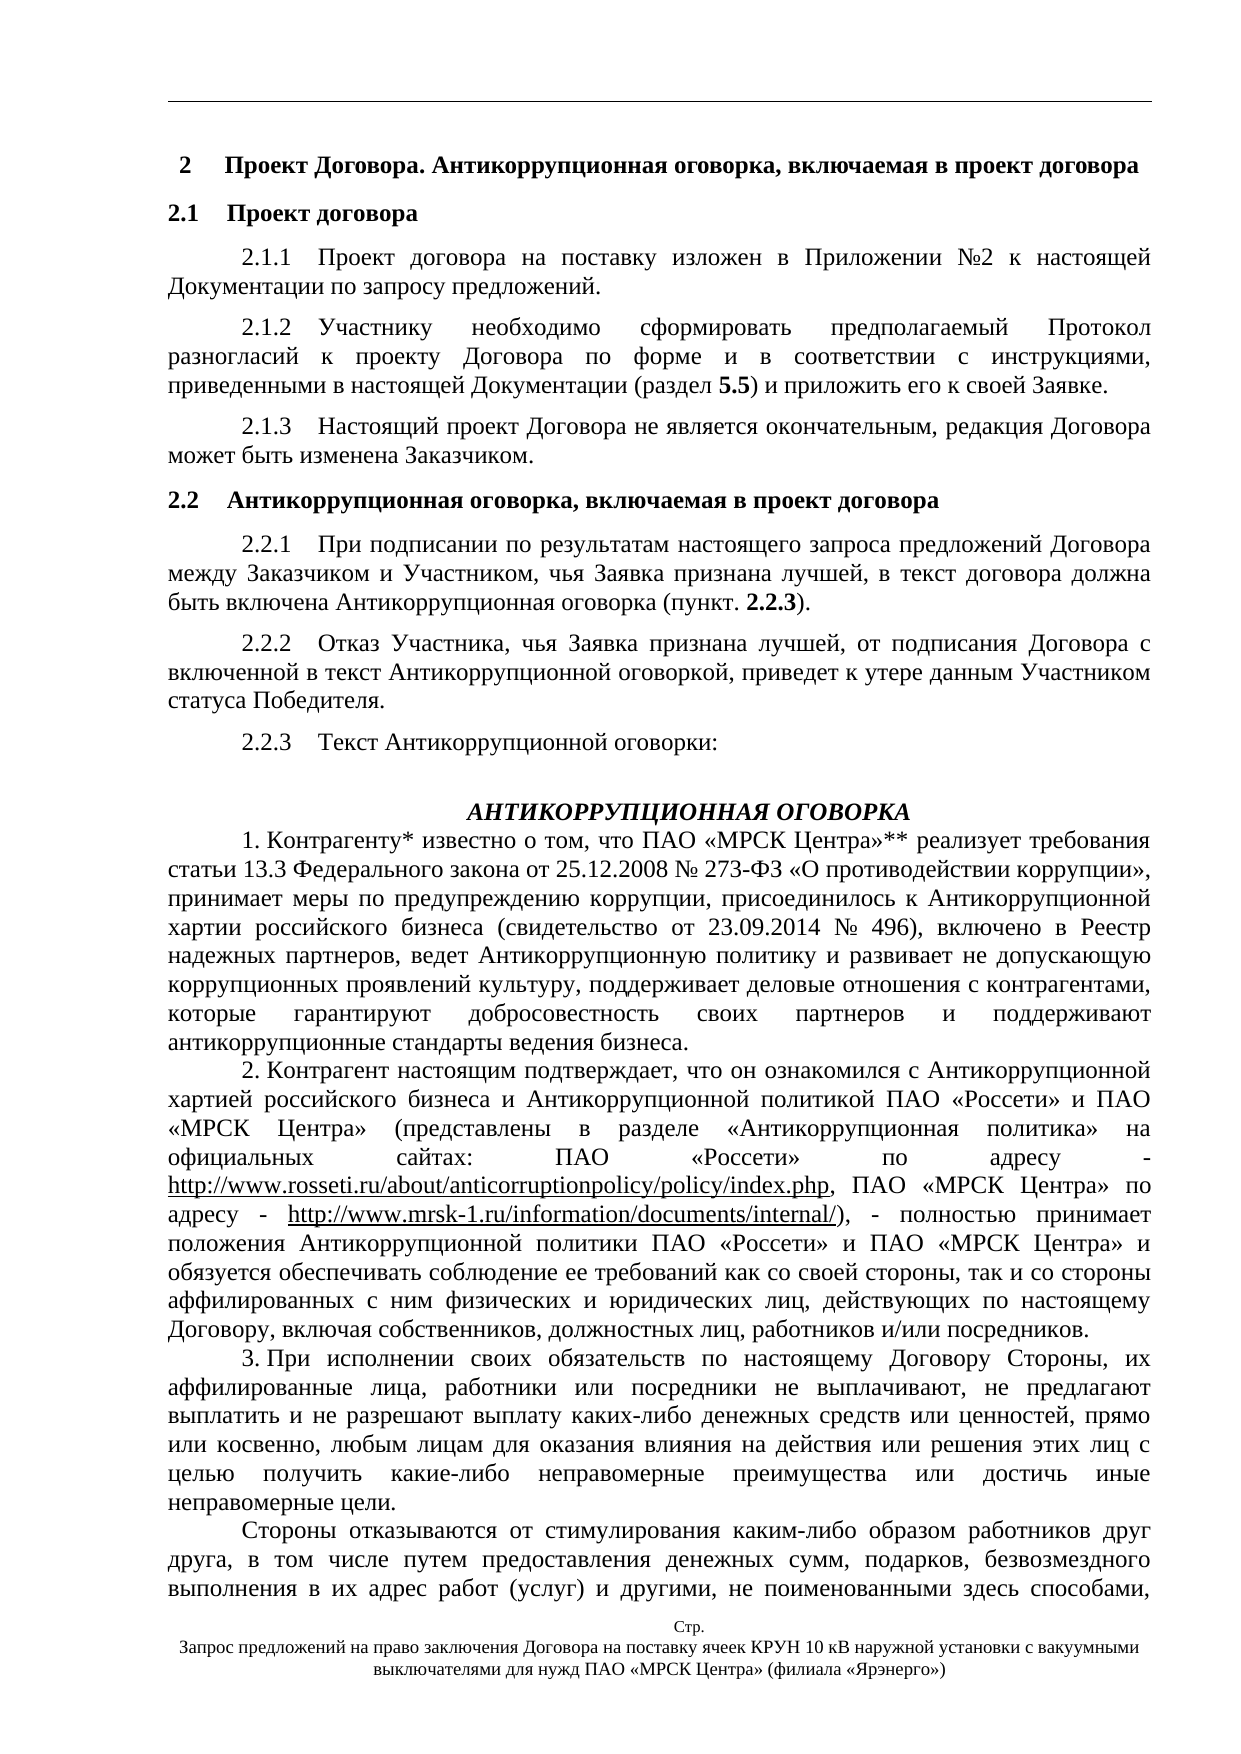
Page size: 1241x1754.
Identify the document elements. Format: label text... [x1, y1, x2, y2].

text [168, 1516, 1152, 1602]
subtitle Антикоррупционная оговорка, включаемая в проект договора [168, 485, 1152, 514]
text 1. Контрагенту* известно о том, что ПАО «МРСК Центра»** реализует требования статьи 13.3 Федерального закона от 25.12.2008 № 273-ФЗ «О противодействии коррупции», принимает меры по предупреждению коррупции, присоединилось к Антикоррупционной хартии российского бизнеса (свидетельство от 23.09.2014 № 496), включено в Реестр надежных партнеров, ведет Антикоррупционную политику и развивает не допускающую коррупционных проявлений культуру, поддерживает деловые отношения с контрагентами, которые гарантируют добросовестность своих партнеров и поддерживают антикоррупционные стандарты ведения бизнеса. [168, 826, 1152, 1056]
subtitle При подписании по результатам настоящего запроса предложений Договора между Заказчиком и Участником, чья Заявка признана лучшей, в текст договора должна быть включена Антикоррупционная оговорка (пункт. 2.2.3). [168, 529, 1152, 616]
subtitle Проект договора [168, 198, 1152, 227]
subtitle Участнику необходимо сформировать предполагаемый Протокол разногласий к проекту Договора по форме и в соответствии с инструкциями, приведенными в настоящей Документации (раздел 5.5) и приложить его к своей Заявке. [168, 312, 1152, 398]
text 3. При исполнении своих обязательств по настоящему Договору Стороны, их аффилированные лица, работники или посредники не выплачивают, не предлагают выплатить и не разрешают выплату каких-либо денежных средств или ценностей, прямо или косвенно, любым лицам для оказания влияния на действия или решения этих лиц с целью получить какие-либо неправомерные преимущества или достичь иные неправомерные цели. [168, 1343, 1152, 1516]
subtitle Текст Антикоррупционной оговорки: [168, 727, 1152, 756]
subtitle Проект договора на поставку изложен в Приложении №2 к настоящей Документации по запросу предложений. [168, 242, 1152, 300]
text 2. Контрагент настоящим подтверждает, что он ознакомился с Антикоррупционной хартией российского бизнеса и Антикоррупционной политикой ПАО «Россети» и ПАО «МРСК Центра» (представлены в разделе «Антикоррупционная политика» на официальных сайтах: ПАО «Россети» по адресу - http://www.rosseti.ru/about/anticorruptionpolicy/policy/index.php, ПАО «МРСК Центра» по адресу - http://www.mrsk-1.ru/information/documents/internal/), - полностью принимает положения Антикоррупционной политики ПАО «Россети» и ПАО «МРСК Центра» и обязуется обеспечивать соблюдение ее требований как со своей стороны, так и со стороны аффилированных с ним физических и юридических лиц, действующих по настоящему Договору, включая собственников, должностных лиц, работников и/или посредников. [168, 1056, 1152, 1343]
subtitle Проект Договора. Антикоррупционная оговорка, включаемая в проект договора [166, 150, 1152, 179]
subtitle Настоящий проект Договора не является окончательным, редакция Договора может быть изменена Заказчиком. [168, 411, 1152, 468]
subtitle Отказ Участника, чья Заявка признана лучшей, от подписания Договора с включенной в текст Антикоррупционной оговоркой, приведет к утере данным Участником статуса Победителя. [168, 628, 1152, 714]
text АНТИКОРРУПЦИОННАЯ ОГОВОРКА [168, 797, 1152, 826]
